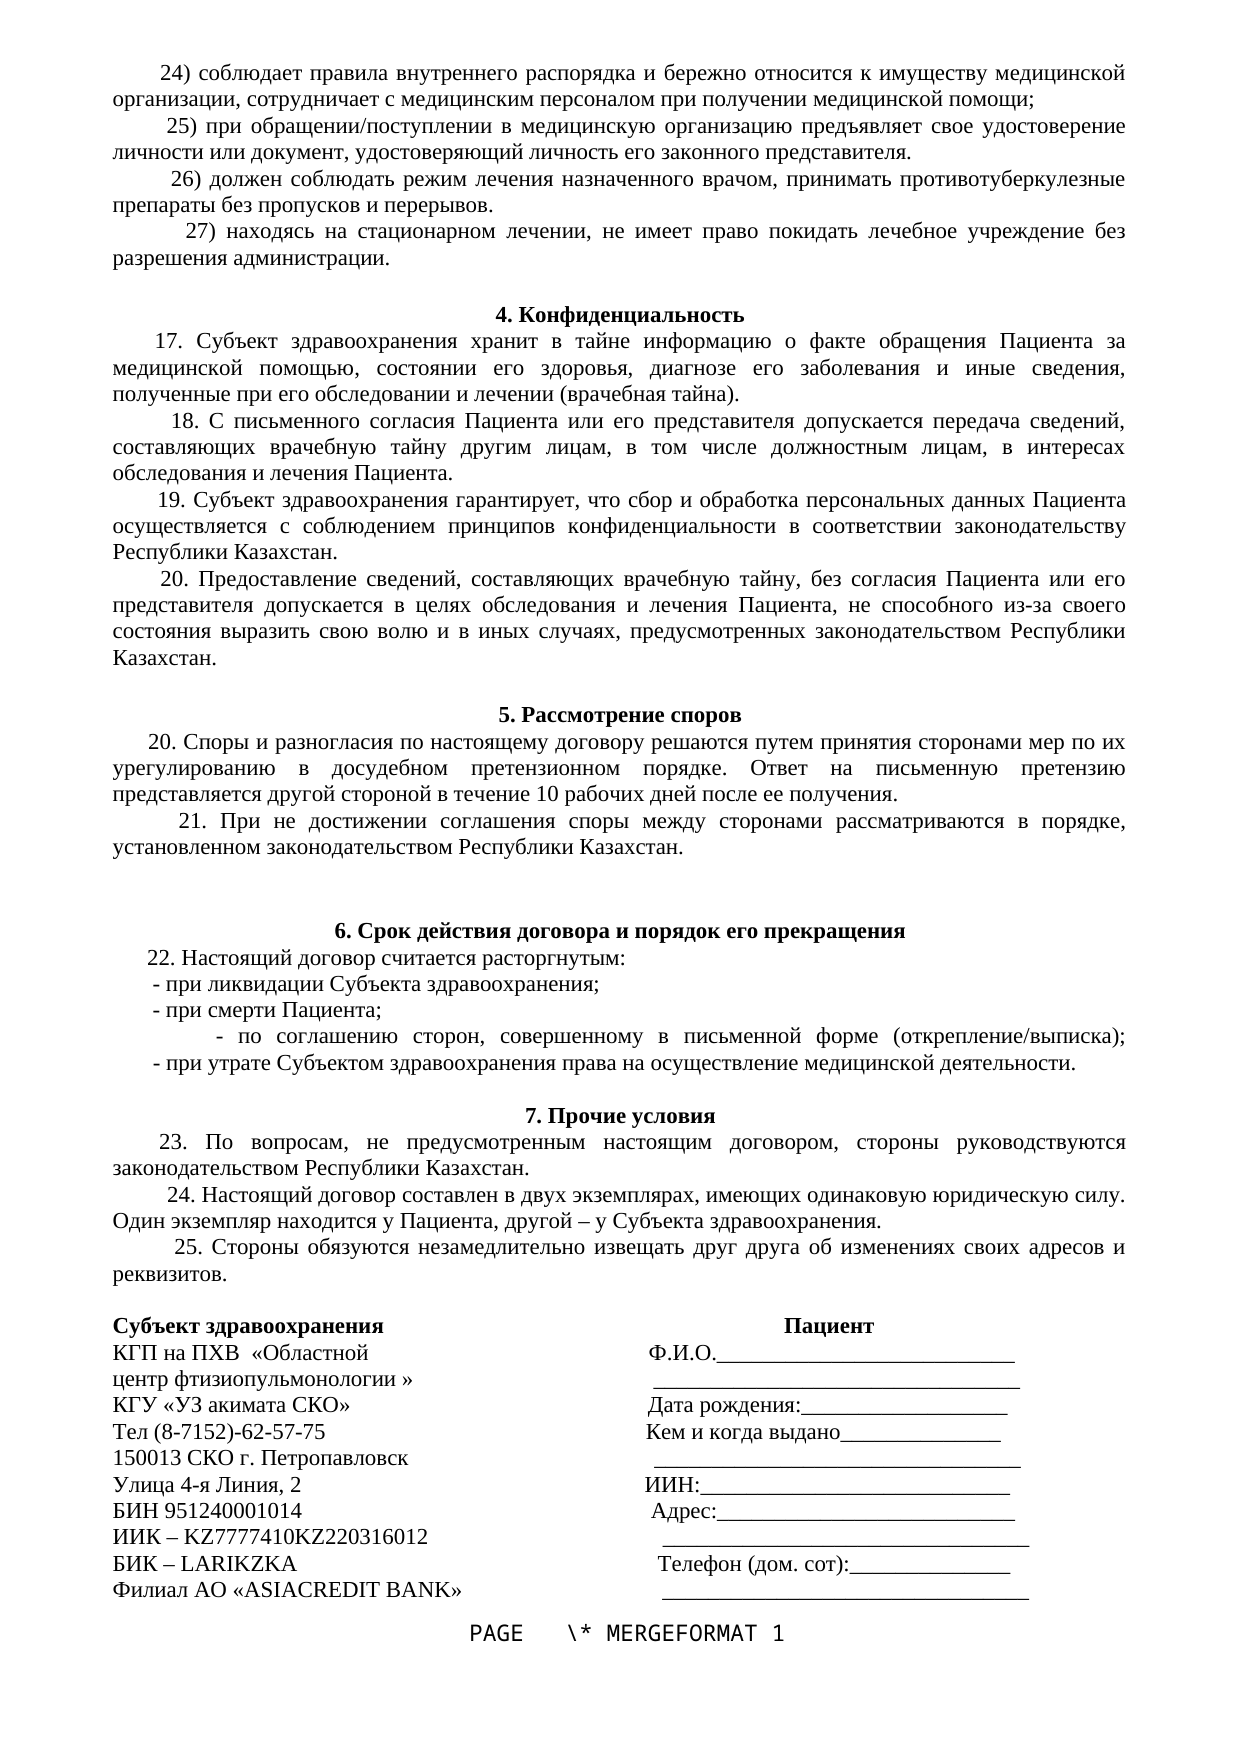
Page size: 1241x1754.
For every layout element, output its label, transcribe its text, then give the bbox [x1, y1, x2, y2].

text 27) находясь на стационарном лечении, не имеет право покидать лечебное учреждение без разрешения администрации. [112, 217, 1128, 270]
text БИК – LARIKZKA Телефон (дом. сот):______________ [112, 1550, 1128, 1576]
text - при ликвидации Субъекта здравоохранения; [112, 970, 1128, 996]
text Тел (8-7152)-62-57-75 Кем и когда выдано______________ [112, 1418, 1128, 1444]
text 17. Субъект здравоохранения хранит в тайне информацию о факте обращения Пациента за медицинской помощью, состоянии его здоровья, диагнозе его заболевания и иные сведения, полученные при его обследовании и лечении (врачебная тайна). [112, 328, 1128, 407]
text 23. По вопросам, не предусмотренным настоящим договором, стороны руководствуются законодательством Республики Казахстан. [112, 1128, 1128, 1181]
text - по соглашению сторон, совершенному в письменной форме (открепление/выписка); - при утрате Субъектом здравоохранения права на осуществление медицинской деятельности. [112, 1023, 1128, 1075]
text центр фтизиопульмонологии » ________________________________ [112, 1365, 1128, 1392]
text 18. С письменного согласия Пациента или его представителя допускается передача сведений, составляющих врачебную тайну другим лицам, в том числе должностным лицам, в интересах обследования и лечения Пациента. [112, 407, 1128, 486]
text 7. Прочие условия [112, 1102, 1128, 1128]
text 19. Субъект здравоохранения гарантирует, что сбор и обработка персональных данных Пациента осуществляется с соблюдением принципов конфиденциальности в соответствии законодательству Республики Казахстан. [112, 486, 1128, 565]
text КГУ «УЗ акимата СКО» Дата рождения:__________________ [112, 1392, 1128, 1418]
text Субъект здравоохранения Пациент [112, 1312, 1128, 1339]
text 24) соблюдает правила внутреннего распорядка и бережно относится к имуществу медицинской организации, сотрудничает с медицинским персоналом при получении медицинской помощи; [112, 59, 1128, 112]
text КГП на ПХВ «Областной Ф.И.О.__________________________ [112, 1339, 1128, 1365]
text - при смерти Пациента; [112, 996, 1128, 1023]
text 20. Споры и разногласия по настоящему договору решаются путем принятия сторонами мер по их урегулированию в досудебном претензионном порядке. Ответ на письменную претензию представляется другой стороной в течение 10 рабочих дней после ее получения. [112, 728, 1128, 807]
text 25. Стороны обязуются незамедлительно извещать друг друга об изменениях своих адресов и реквизитов. [112, 1233, 1128, 1286]
text 20. Предоставление сведений, составляющих врачебную тайну, без согласия Пациента или его представителя допускается в целях обследования и лечения Пациента, не способного из-за своего состояния выразить свою волю и в иных случаях, предусмотренных законодательством Республики Казахстан. [112, 565, 1128, 670]
text Улица 4-я Линия, 2 ИИН:___________________________ [112, 1471, 1128, 1497]
text 4. Конфиденциальность [112, 301, 1128, 328]
text 26) должен соблюдать режим лечения назначенного врачом, принимать противотуберкулезные препараты без пропусков и перерывов. [112, 164, 1128, 217]
text Филиал АО «ASIACREDIT BANK» ________________________________ [112, 1576, 1128, 1602]
text БИН 951240001014 Адрес:__________________________ [112, 1497, 1128, 1523]
text 24. Настоящий договор составлен в двух экземплярах, имеющих одинаковую юридическую силу. Один экземпляр находится у Пациента, другой – у Субъекта здравоохранения. [112, 1181, 1128, 1233]
text 6. Срок действия договора и порядок его прекращения [112, 917, 1128, 943]
text 150013 СКО г. Петропавловск ________________________________ [112, 1444, 1128, 1471]
text 22. Настоящий договор считается расторгнутым: [112, 943, 1128, 970]
text ИИК – KZ7777410KZ220316012 ________________________________ [112, 1523, 1128, 1550]
text 21. При не достижении соглашения споры между сторонами рассматриваются в порядке, установленном законодательством Республики Казахстан. [112, 807, 1128, 859]
text 25) при обращении/поступлении в медицинскую организацию предъявляет свое удостоверение личности или документ, удостоверяющий личность его законного представителя. [112, 112, 1128, 164]
text 5. Рассмотрение споров [112, 701, 1128, 728]
